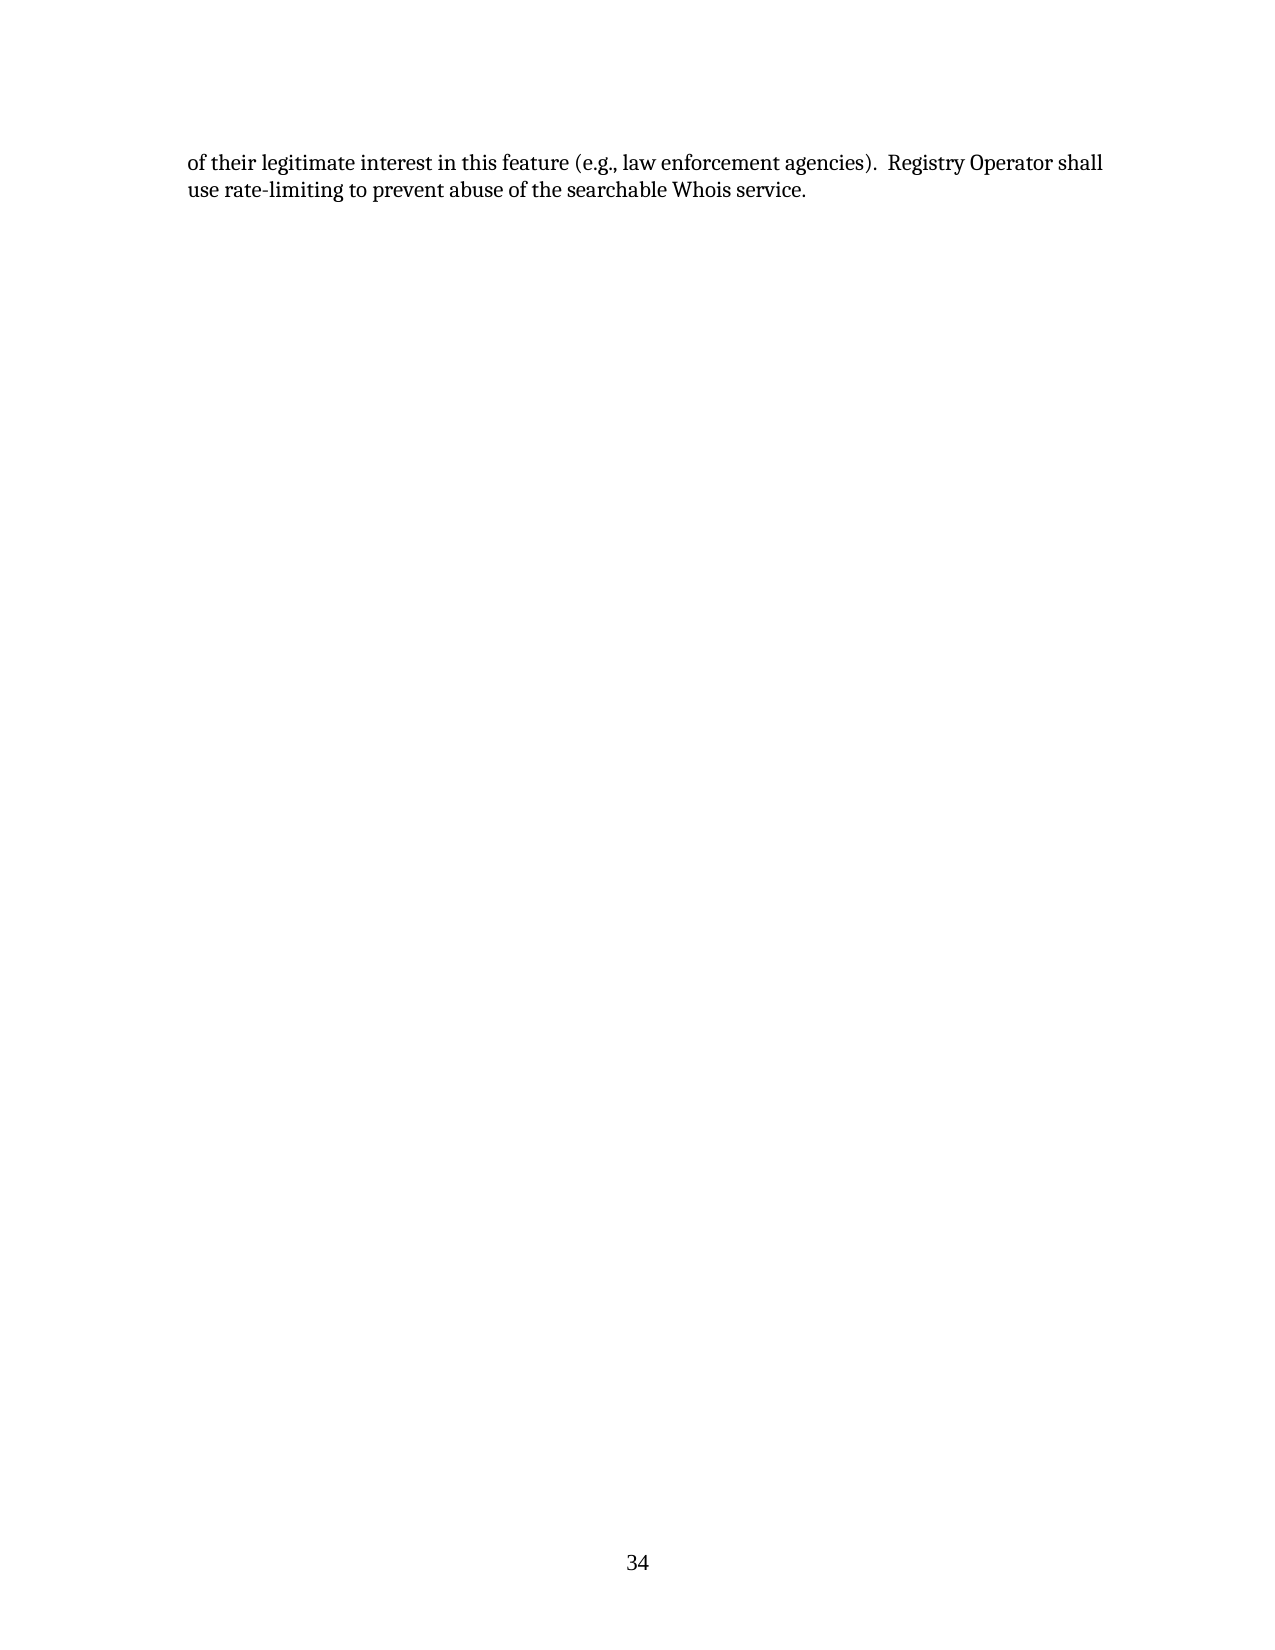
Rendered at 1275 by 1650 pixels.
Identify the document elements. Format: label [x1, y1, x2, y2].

text [187, 150, 1125, 203]
